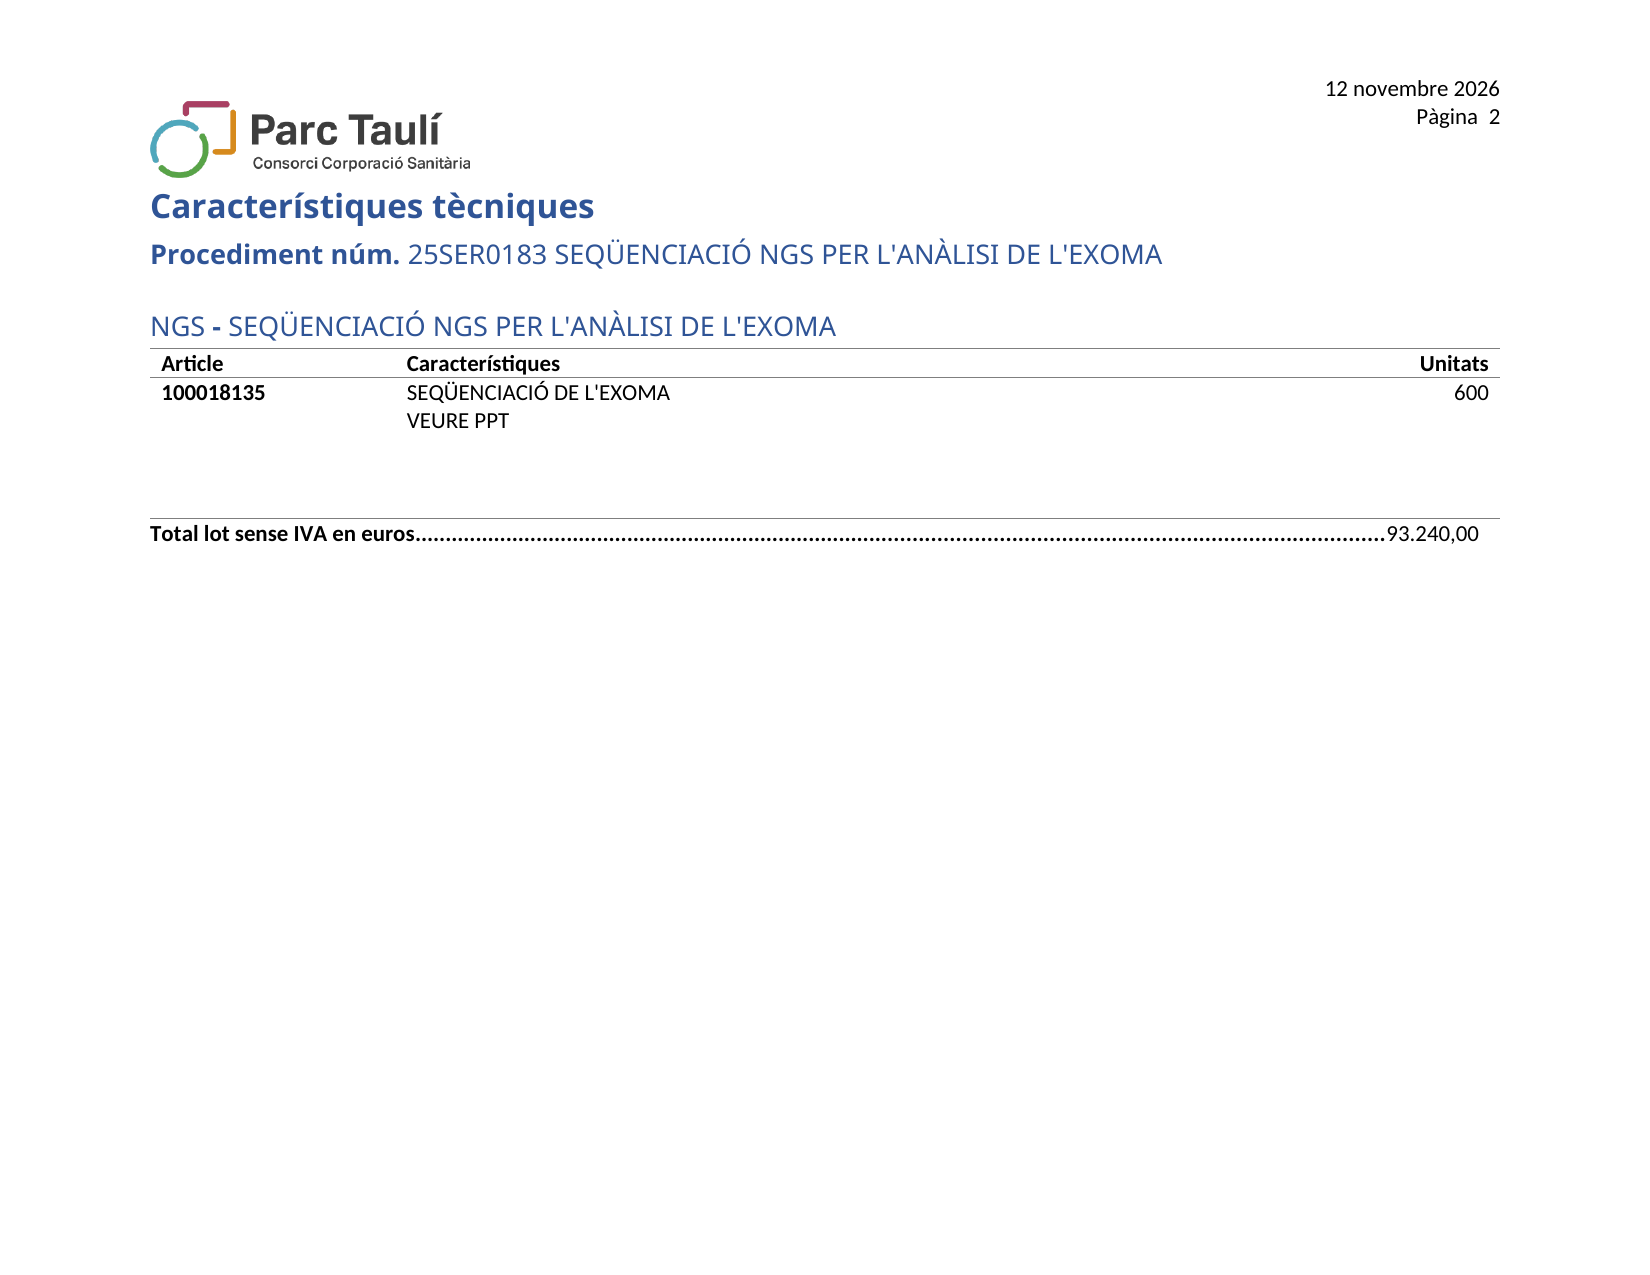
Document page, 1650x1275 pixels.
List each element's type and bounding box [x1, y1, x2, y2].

picture [150, 101, 470, 178]
